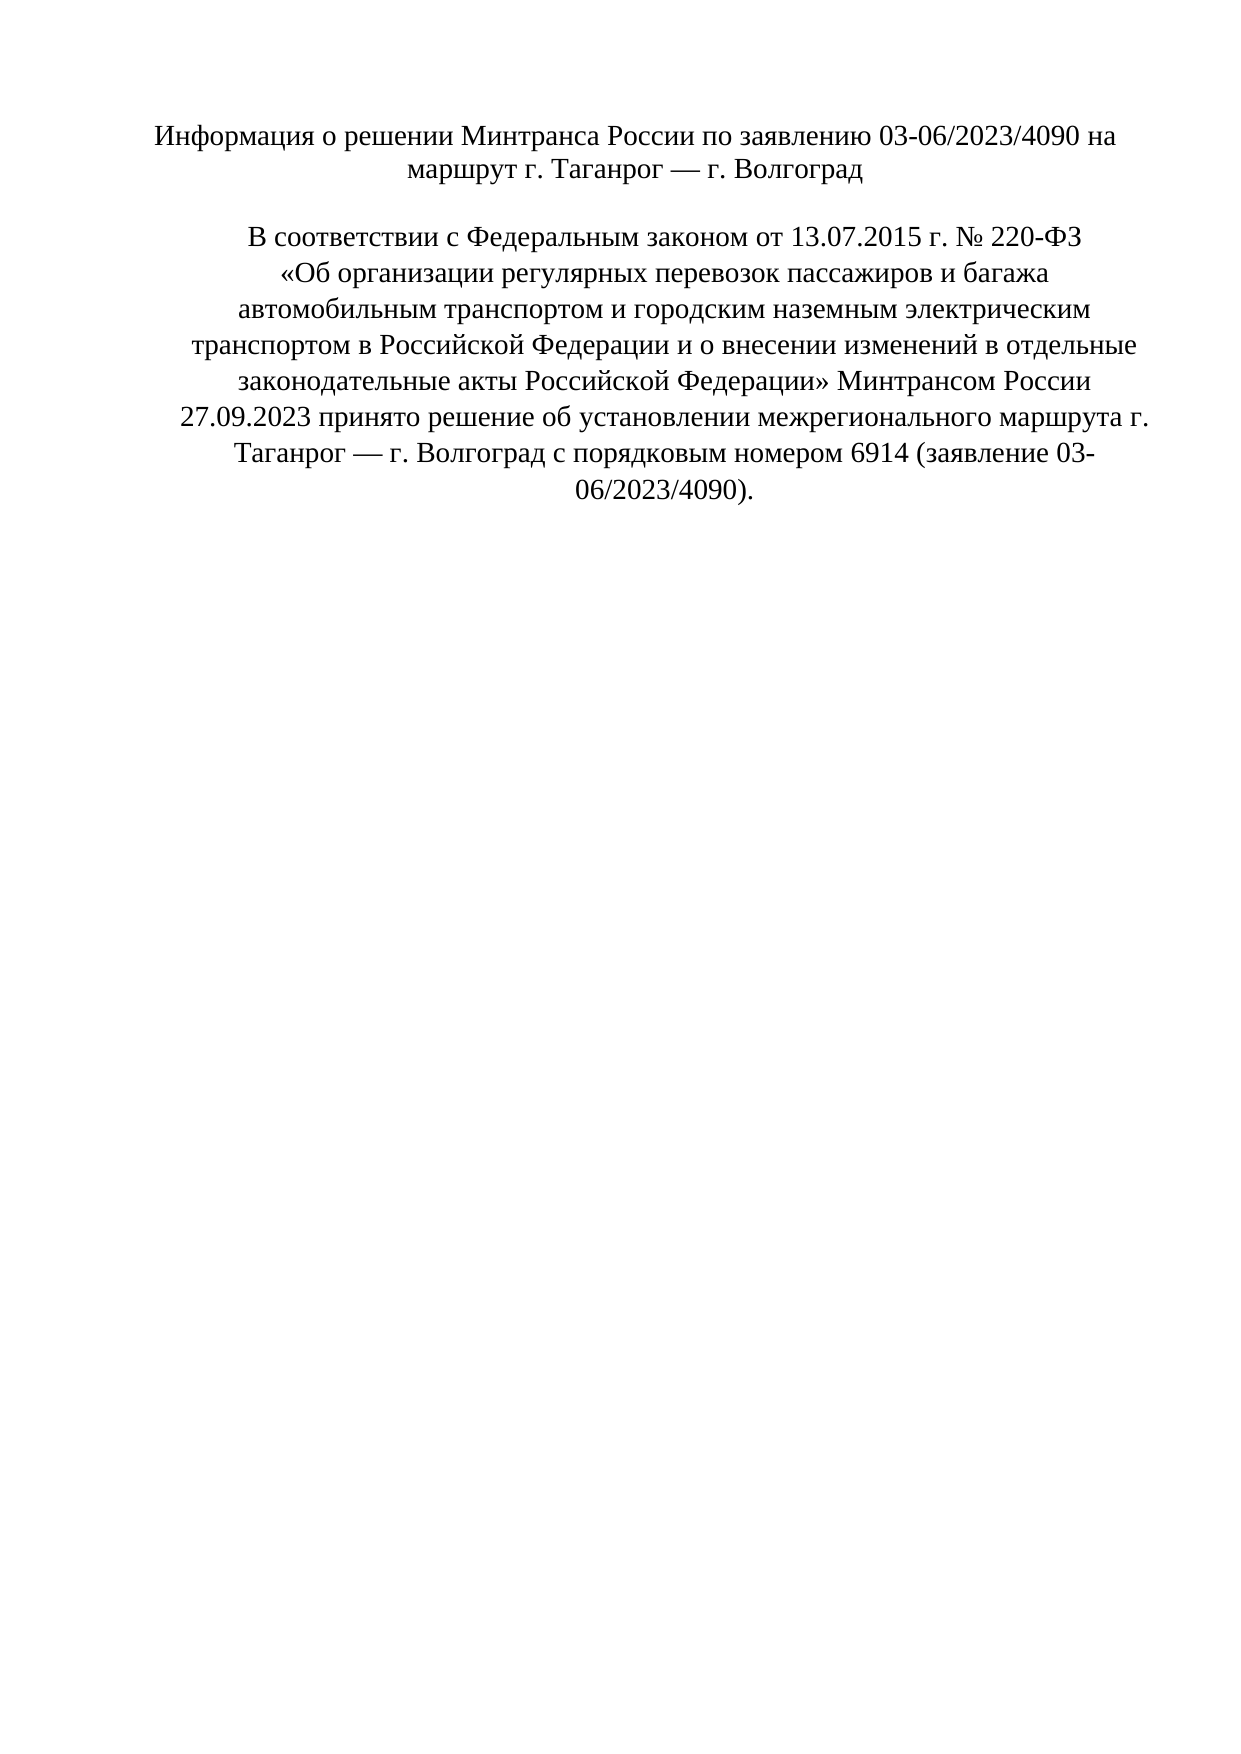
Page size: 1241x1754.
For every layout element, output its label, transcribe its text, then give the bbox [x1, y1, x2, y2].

text Информация о решении Минтранса России по заявлению 03-06/2023/4090 на маршрут г. Таганрог — г. Волгоград [118, 118, 1152, 185]
text В соответствии с Федеральным законом от 13.07.2015 г. № 220-ФЗ «Об организации регулярных перевозок пассажиров и багажа автомобильным транспортом и городским наземным электрическим транспортом в Российской Федерации и о внесении изменений в отдельные законодательные акты Российской Федерации» Минтрансом России 27.09.2023 принято решение об установлении межрегионального маршрута г. Таганрог — г. Волгоград с порядковым номером 6914 (заявление 03-06/2023/4090). [177, 219, 1152, 505]
